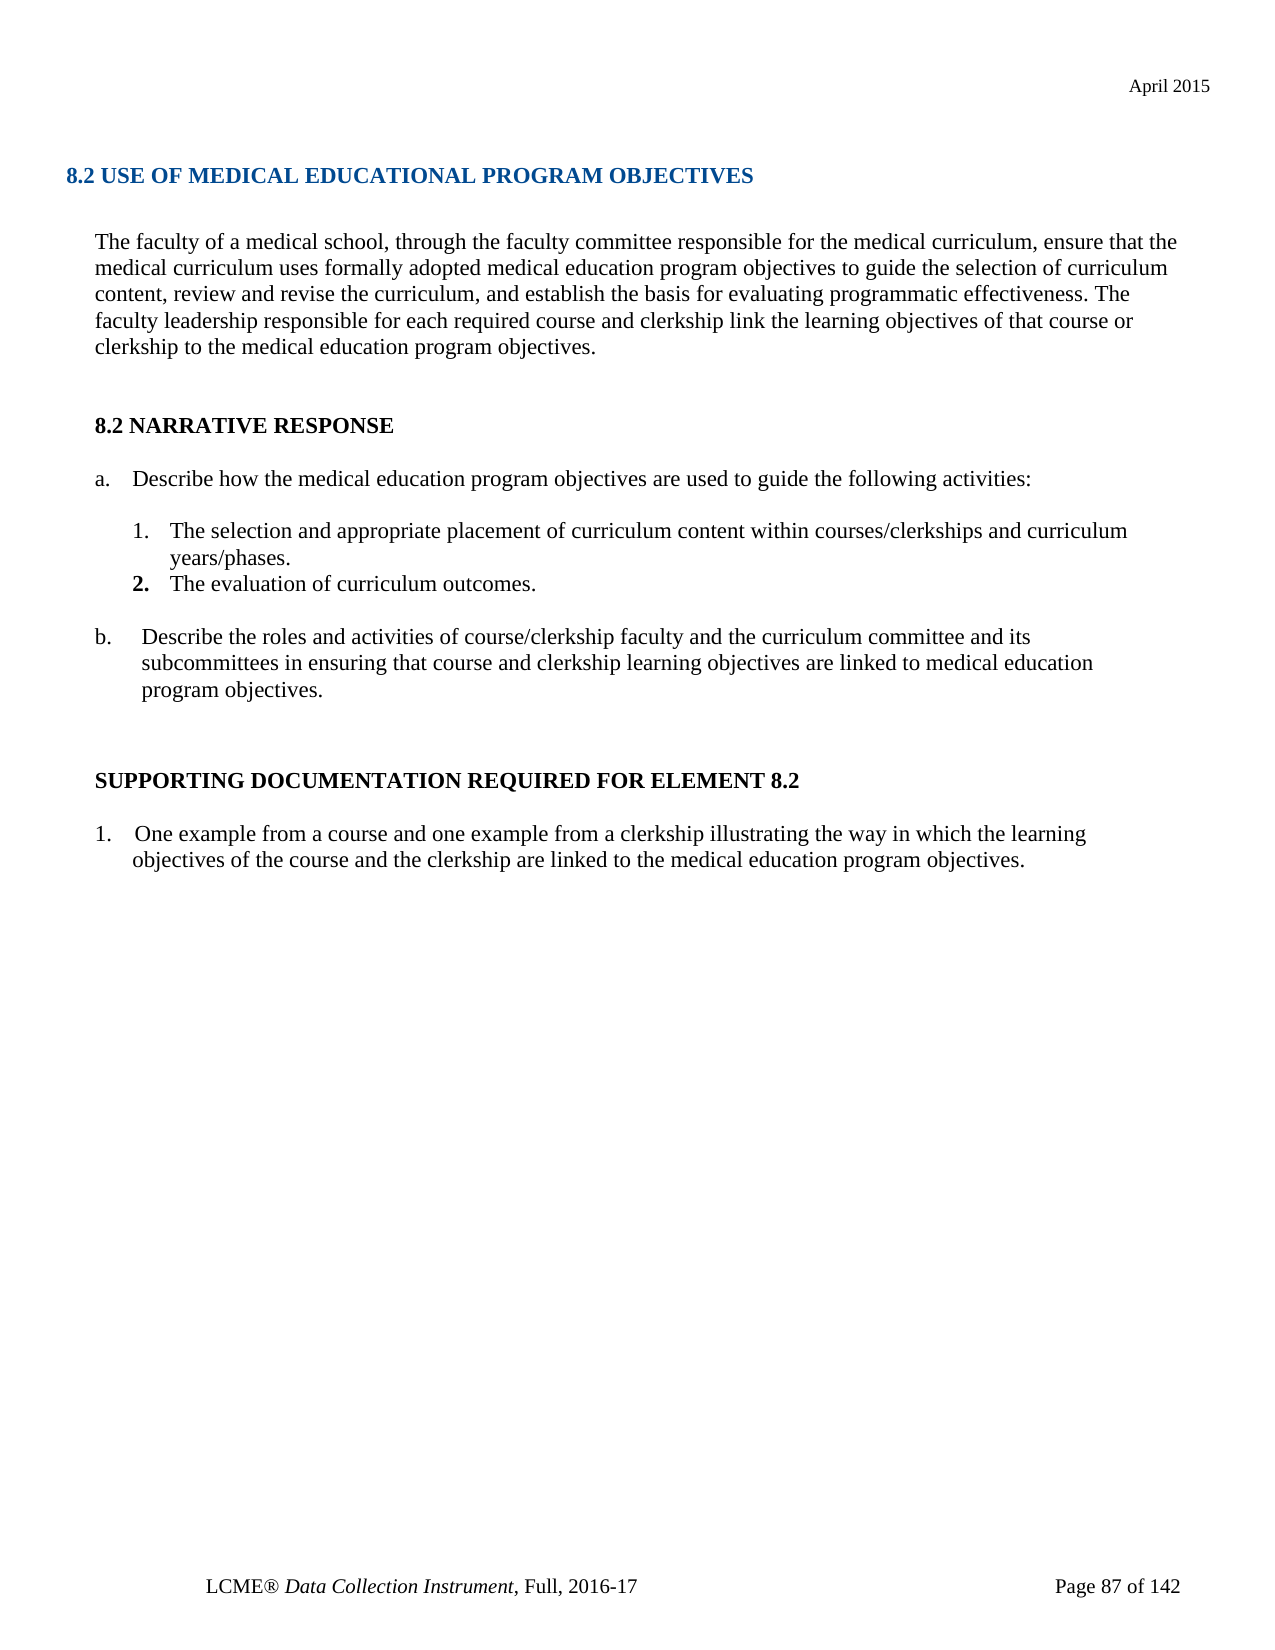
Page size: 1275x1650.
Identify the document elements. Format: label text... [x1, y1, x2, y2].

list The evaluation of curriculum outcomes. [132, 570, 1181, 623]
subtitle Describe the roles and activities of course/clerkship faculty and the curriculum committee and its subcommittees in ensuring that course and clerkship learning objectives are linked to medical education program objectives. [94, 623, 1152, 702]
subtitle 8.2 USE OF MEDICAL EDUCATIONAL PROGRAM OBJECTIVES [66, 162, 1218, 189]
list The selection and appropriate placement of curriculum content within courses/clerkships and curriculum years/phases. [132, 518, 1181, 570]
subtitle Describe how the medical education program objectives are used to guide the following activities: [94, 465, 1152, 491]
text SUPPORTING DOCUMENTATION REQUIRED FOR ELEMENT 8.2 [94, 767, 1181, 794]
subtitle 1. One example from a course and one example from a clerkship illustrating the way in which the learning objectives of the course and the clerkship are linked to the medical education program objectives. [94, 820, 1152, 873]
text 8.2 NARRATIVE RESPONSE [94, 412, 1181, 438]
text The faculty of a medical school, through the faculty committee responsible for the medical curriculum, ensure that the medical curriculum uses formally adopted medical education program objectives to guide the selection of curriculum content, review and revise the curriculum, and establish the basis for evaluating programmatic effectiveness. The faculty leadership responsible for each required course and clerkship link the learning objectives of that course or clerkship to the medical education program objectives. [94, 228, 1181, 359]
